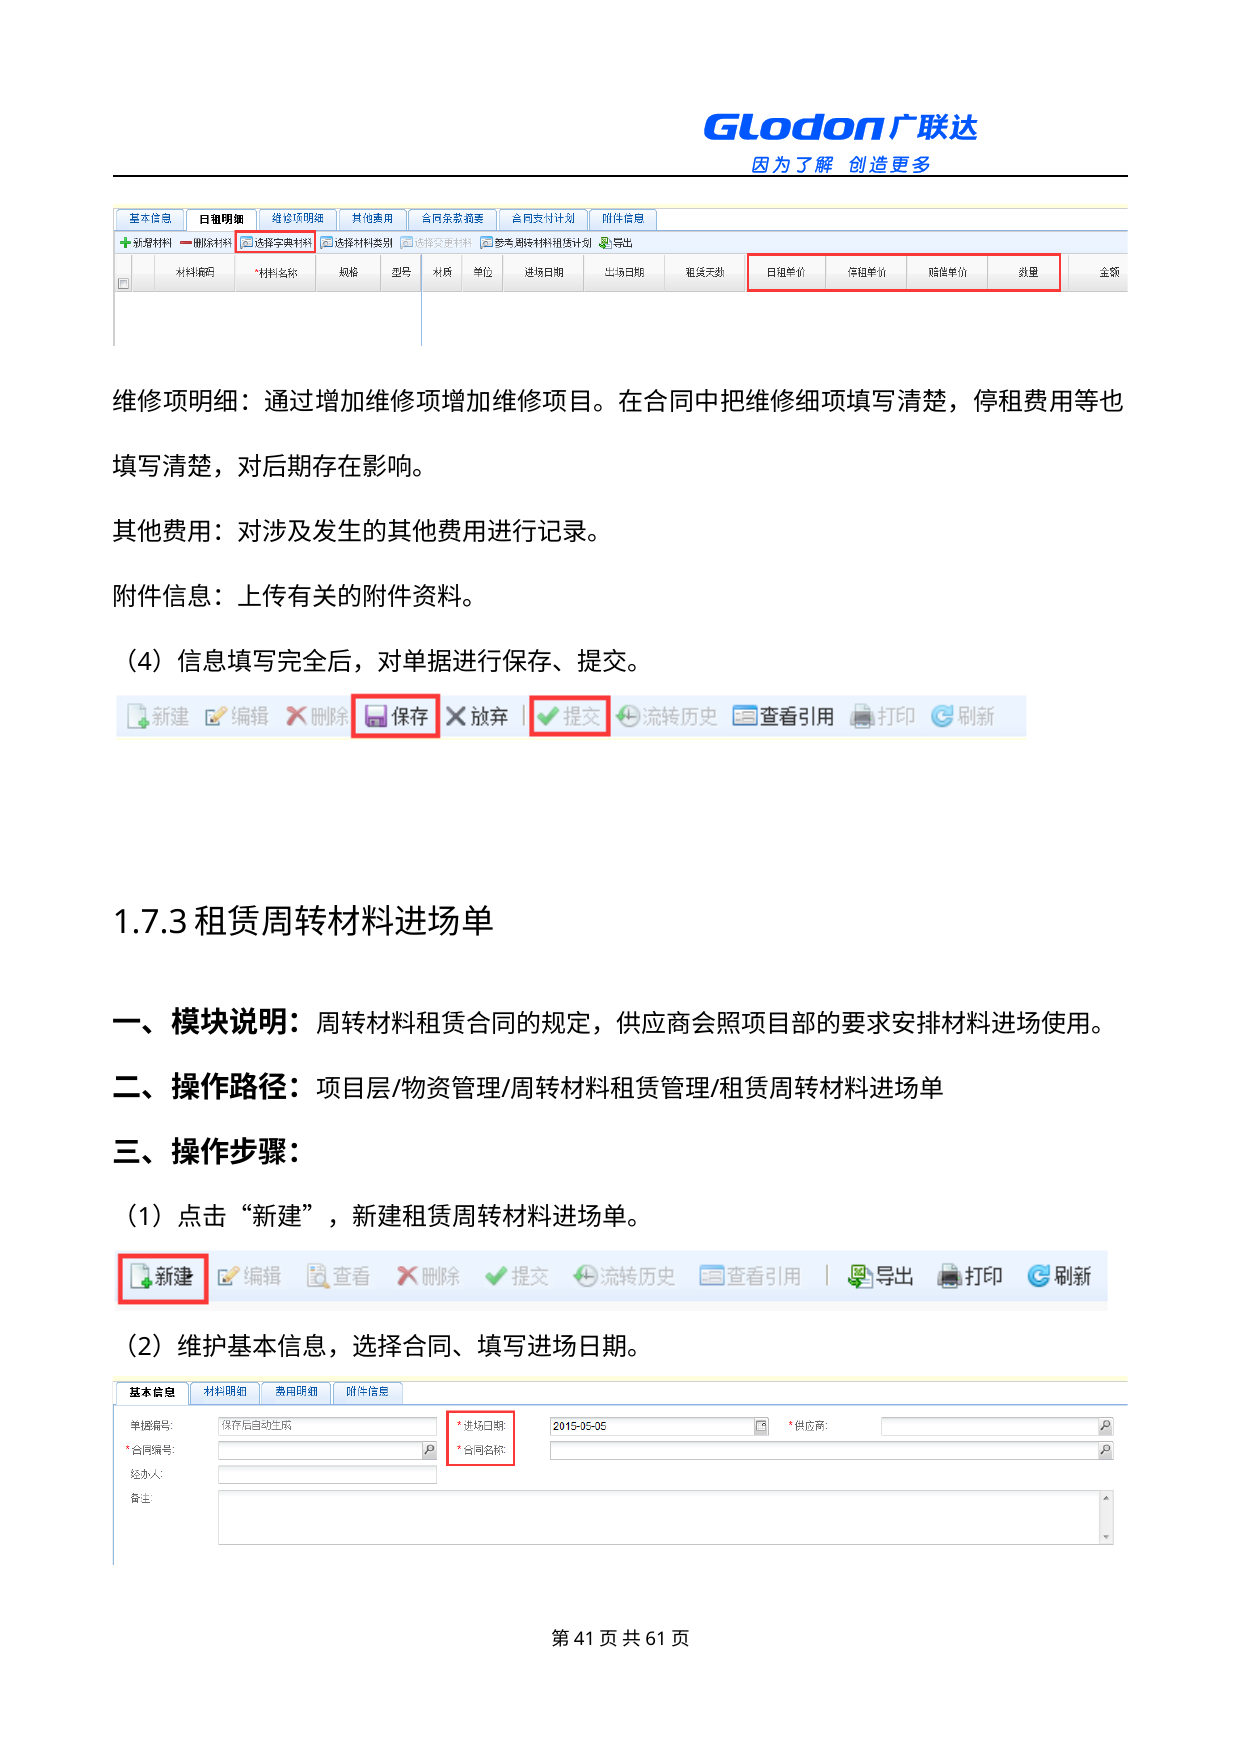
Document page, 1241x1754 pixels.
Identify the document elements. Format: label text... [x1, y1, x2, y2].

picture [112, 1246, 1108, 1311]
picture [112, 1376, 1128, 1565]
text 三、操作步骤： [112, 1117, 1128, 1182]
text 维修项明细：通过增加维修项增加维修项目。在合同中把维修细项填写清楚，停租费用等也填写清楚，对后期存在影响。 [112, 367, 1128, 497]
text （2）维护基本信息，选择合同、填写进场日期。 [112, 1312, 1128, 1376]
text （4）信息填写完全后，对单据进行保存、提交。 [112, 627, 1128, 692]
picture [112, 691, 1027, 740]
text 二、操作路径：项目层/物资管理/周转材料租赁管理/租赁周转材料进场单 [112, 1052, 1128, 1117]
text 其他费用：对涉及发生的其他费用进行记录。 [112, 497, 1128, 562]
subtitle 1.7.3租赁周转材料进场单 [112, 887, 1128, 952]
text 一、模块说明：周转材料租赁合同的规定，供应商会照项目部的要求安排材料进场使用。 [112, 987, 1128, 1052]
text （1）点击“新建”，新建租赁周转材料进场单。 [112, 1182, 1128, 1247]
text 附件信息：上传有关的附件资料。 [112, 562, 1128, 627]
picture [112, 204, 1128, 346]
